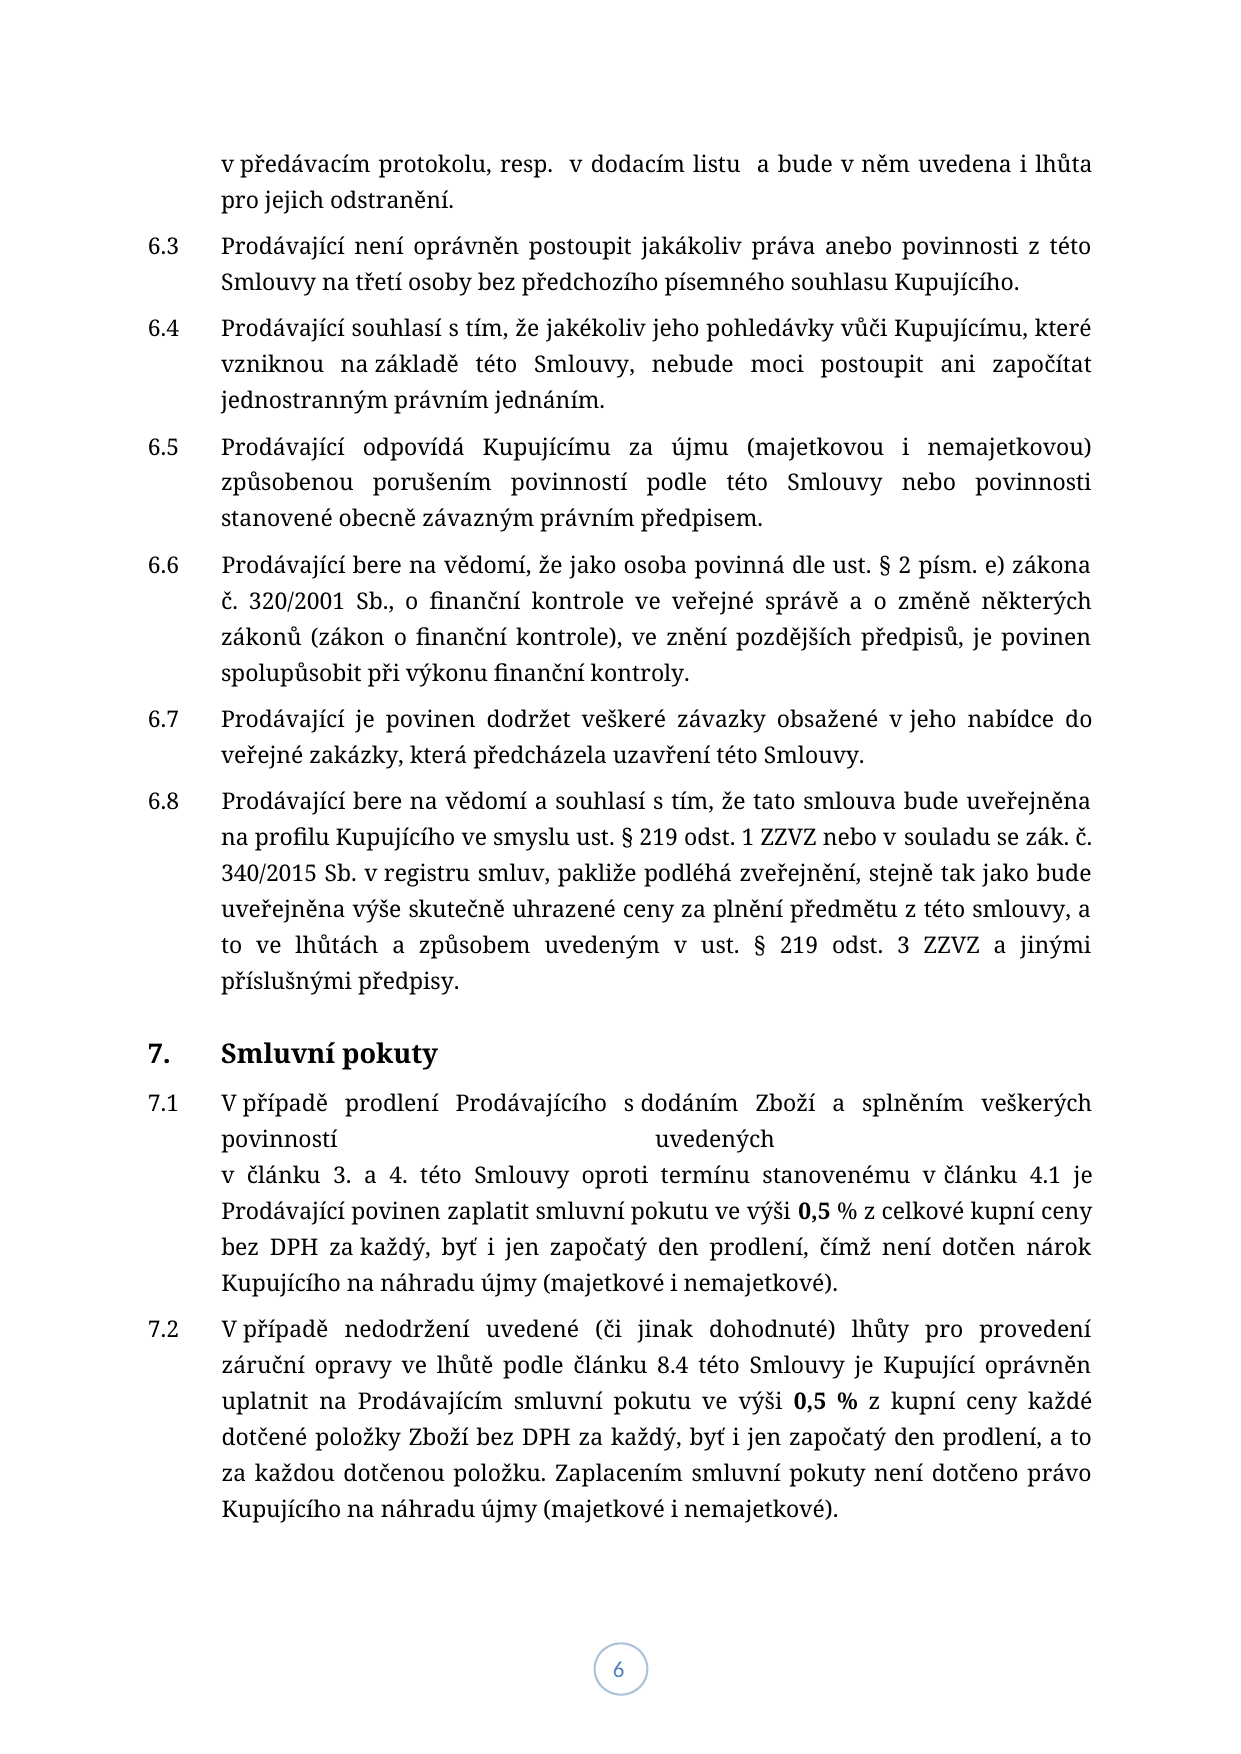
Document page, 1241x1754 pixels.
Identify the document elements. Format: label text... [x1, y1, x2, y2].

text 7.1 V případě prodlení Prodávajícího s dodáním Zboží a splněním veškerých povinností uvedených v článku 3. a 4. této Smlouvy oproti termínu stanovenému v článku 4.1 je Prodávající povinen zaplatit smluvní pokutu ve výši 0,5 % z celkové kupní ceny bez DPH za každý, byť i jen započatý den prodlení, čímž není dotčen nárok Kupujícího na náhradu újmy (majetkové i nemajetkové). [148, 1087, 1093, 1298]
text 6.5 Prodávající odpovídá Kupujícímu za újmu (majetkovou i nemajetkovou) způsobenou porušením povinností podle této Smlouvy nebo povinnosti stanovené obecně závazným právním předpisem. [148, 430, 1093, 533]
text 7. Smluvní pokuty [148, 1034, 1093, 1071]
text 6.8 Prodávající bere na vědomí a souhlasí s tím, že tato smlouva bude uveřejněna na profilu Kupujícího ve smyslu ust. § 219 odst. 1 ZZVZ nebo v souladu se zák. č. 340/2015 Sb. v registru smluv, pakliže podléhá zveřejnění, stejně tak jako bude uveřejněna výše skutečně uhrazené ceny za plnění předmětu z této smlouvy, a to ve lhůtách a způsobem uvedeným v ust. § 219 odst. 3 ZZVZ a jinými příslušnými předpisy. [148, 785, 1093, 996]
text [148, 148, 1093, 215]
text 6.4 Prodávající souhlasí s tím, že jakékoliv jeho pohledávky vůči Kupujícímu, které vzniknou na základě této Smlouvy, nebude moci postoupit ani započítat jednostranným právním jednáním. [148, 312, 1093, 415]
text 6.6 Prodávající bere na vědomí, že jako osoba povinná dle ust. § 2 písm. e) zákona č. 320/2001 Sb., o finanční kontrole ve veřejné správě a o změně některých zákonů (zákon o finanční kontrole), ve znění pozdějších předpisů, je povinen spolupůsobit při výkonu finanční kontroly. [148, 549, 1093, 688]
text 6.7 Prodávající je povinen dodržet veškeré závazky obsažené v jeho nabídce do veřejné zakázky, která předcházela uzavření této Smlouvy. [148, 703, 1093, 770]
text 6.3 Prodávající není oprávněn postoupit jakákoliv práva anebo povinnosti z této Smlouvy na třetí osoby bez předchozího písemného souhlasu Kupujícího. [148, 230, 1093, 297]
text 7.2 V případě nedodržení uvedené (či jinak dohodnuté) lhůty pro provedení záruční opravy ve lhůtě podle článku 8.4 této Smlouvy je Kupující oprávněn uplatnit na Prodávajícím smluvní pokutu ve výši 0,5 % z kupní ceny každé dotčené položky Zboží bez DPH za každý, byť i jen započatý den prodlení, a to za každou dotčenou položku. Zaplacením smluvní pokuty není dotčeno právo Kupujícího na náhradu újmy (majetkové i nemajetkové). [148, 1313, 1093, 1524]
